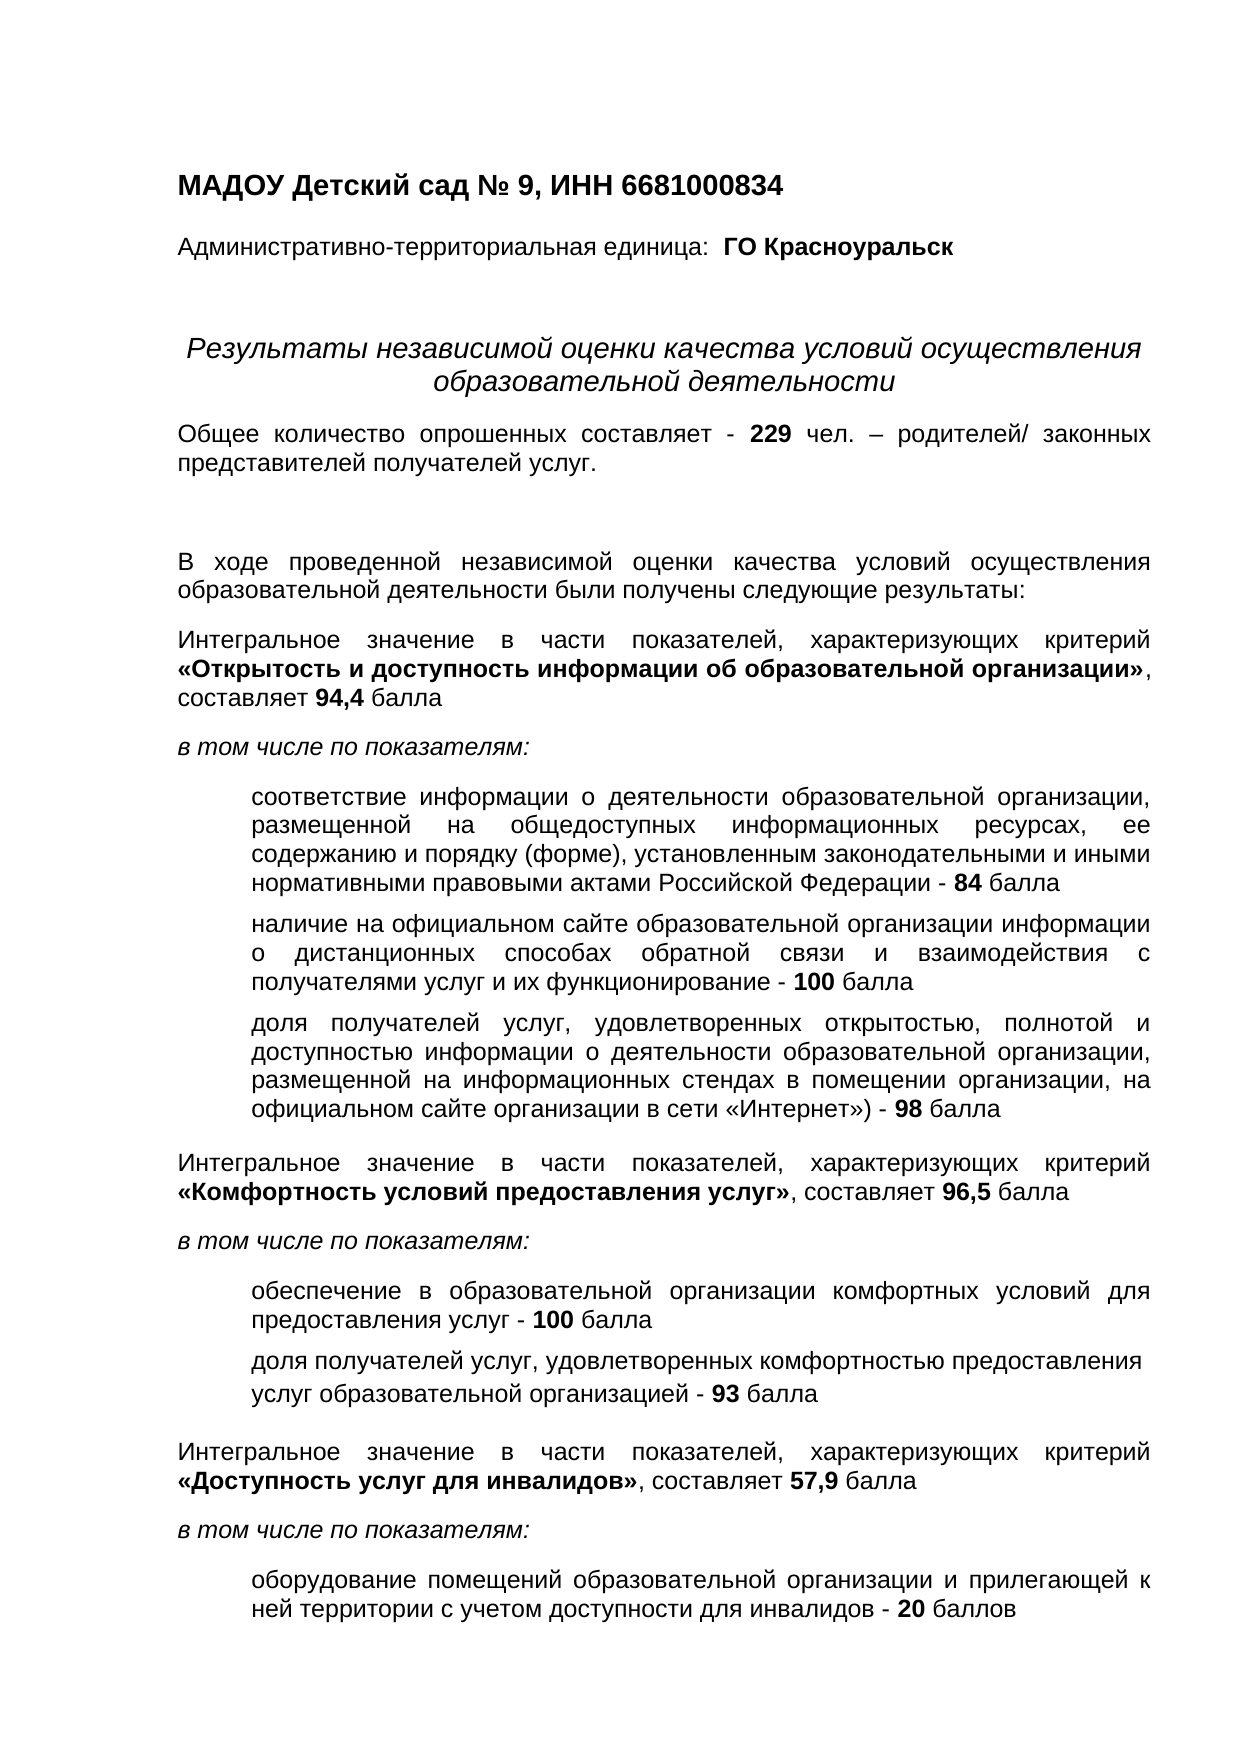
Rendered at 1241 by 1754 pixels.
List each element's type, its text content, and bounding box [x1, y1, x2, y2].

text в том числе по показателям: [177, 1515, 1152, 1544]
text обеспечение в образовательной организации комфортных условий для предоставления услуг - 100 балла [251, 1276, 1152, 1333]
text доля получателей услуг, удовлетворенных открытостью, полнотой и доступностью информации о деятельности образовательной организации, размещенной на информационных стендах в помещении организации, на официальном сайте организации в сети «Интернет») - 98 балла [251, 1008, 1152, 1123]
text Результаты независимой оценки качества условий осуществления образовательной деятельности [177, 331, 1152, 398]
text доля получателей услуг, удовлетворенных комфортностью предоставления услуг образовательной организацией - 93 балла [251, 1346, 1152, 1408]
text в том числе по показателям: [177, 732, 1152, 761]
text Административно-территориальная единица: ГО Красноуральск [177, 232, 1152, 260]
text Интегральное значение в части показателей, характеризующих критерий «Комфортность условий предоставления услуг», составляет 96,5 балла [177, 1148, 1152, 1205]
text Общее количество опрошенных составляет - 229 чел. – родителей/ законных представителей получателей услуг. [177, 419, 1152, 476]
text соответствие информации о деятельности образовательной организации, размещенной на общедоступных информационных ресурсах, ее содержанию и порядку (форме), установленным законодательными и иными нормативными правовыми актами Российской Федерации - 84 балла [251, 782, 1152, 897]
text Интегральное значение в части показателей, характеризующих критерий «Доступность услуг для инвалидов», составляет 57,9 балла [177, 1437, 1152, 1494]
text наличие на официальном сайте образовательной организации информации о дистанционных способах обратной связи и взаимодействия с получателями услуг и их функционирование - 100 балла [251, 909, 1152, 995]
text В ходе проведенной независимой оценки качества условий осуществления образовательной деятельности были получены следующие результаты: [177, 547, 1152, 604]
text Интегральное значение в части показателей, характеризующих критерий «Открытость и доступность информации об образовательной организации», составляет 94,4 балла [177, 625, 1152, 711]
subtitle МАДОУ Детский сад № 9, ИНН 6681000834 [177, 168, 1152, 202]
text оборудование помещений образовательной организации и прилегающей к ней территории с учетом доступности для инвалидов - 20 баллов [251, 1565, 1152, 1622]
text в том числе по показателям: [177, 1226, 1152, 1255]
